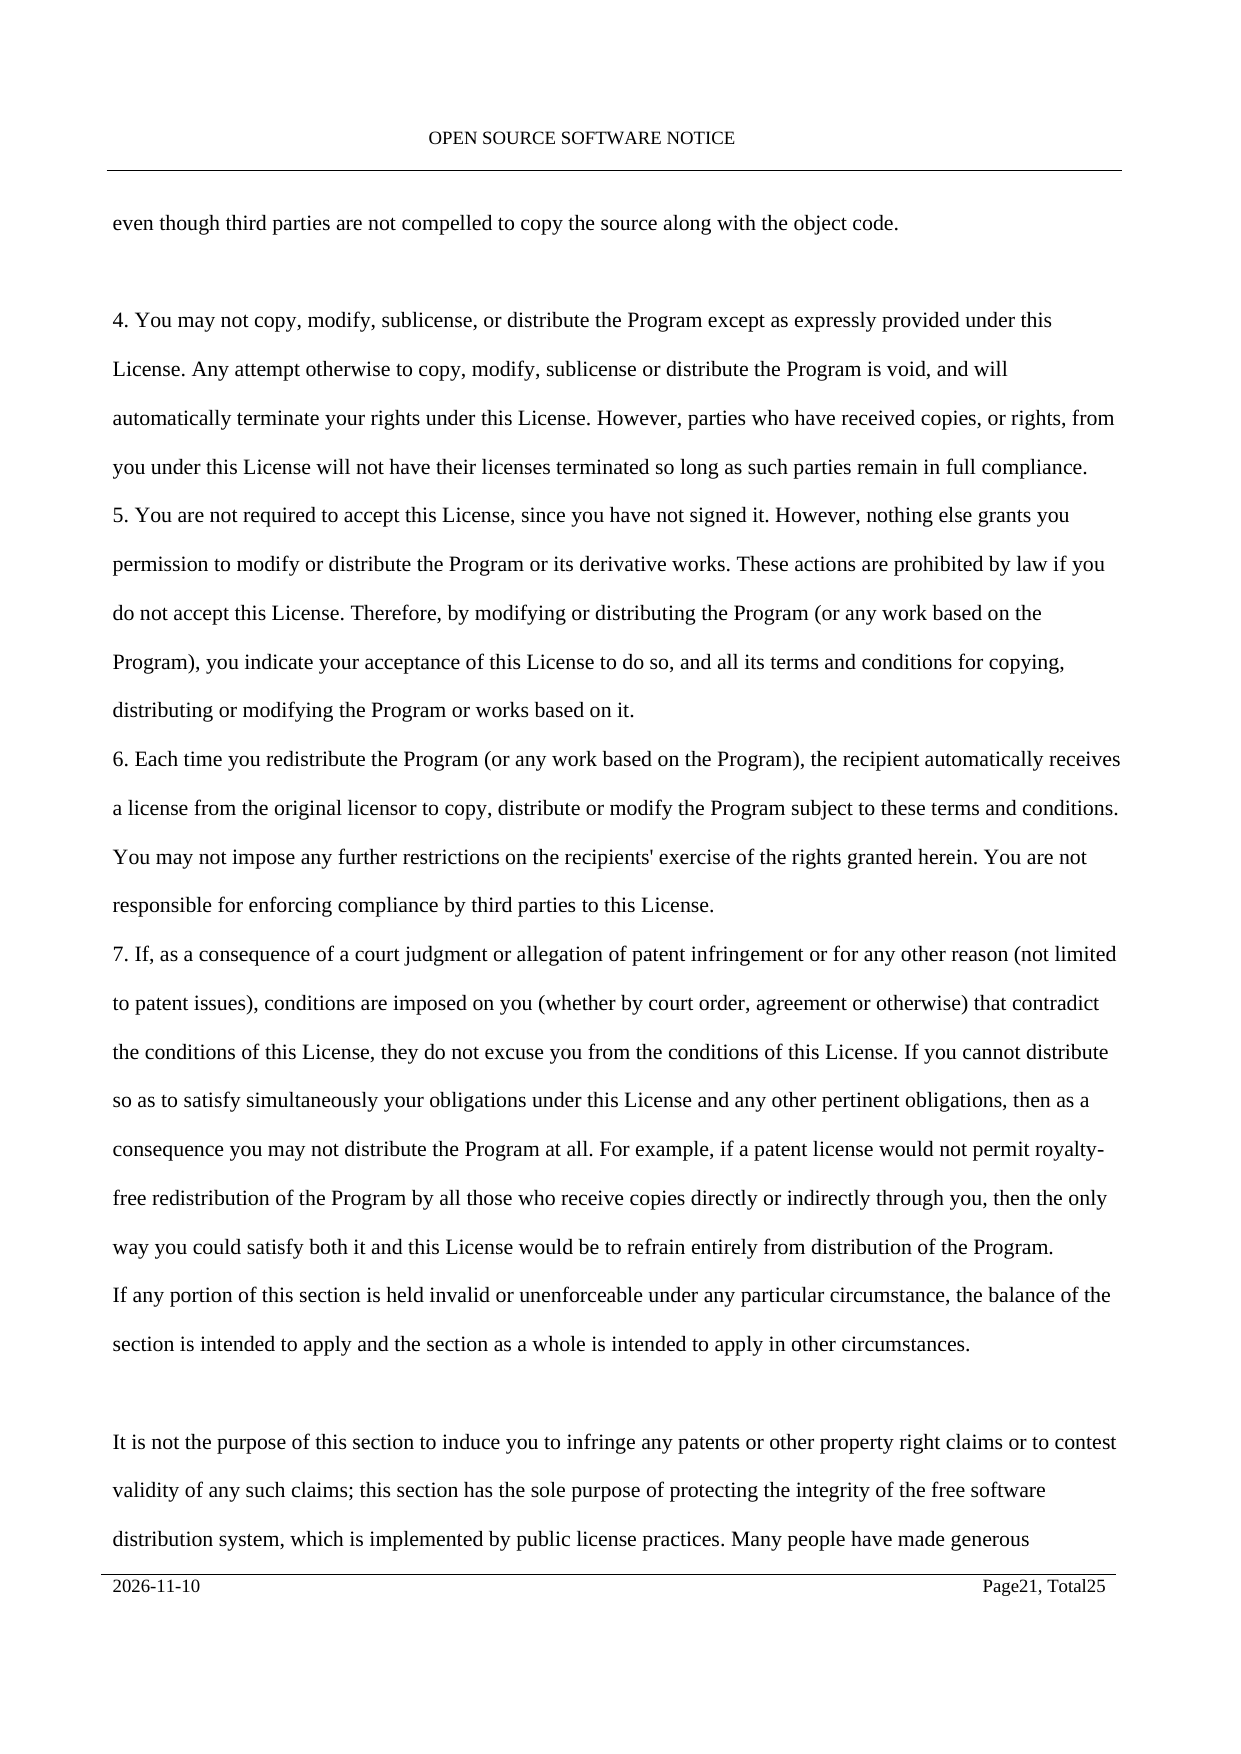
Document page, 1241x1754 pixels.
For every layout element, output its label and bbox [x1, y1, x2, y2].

text [112, 206, 1128, 1555]
